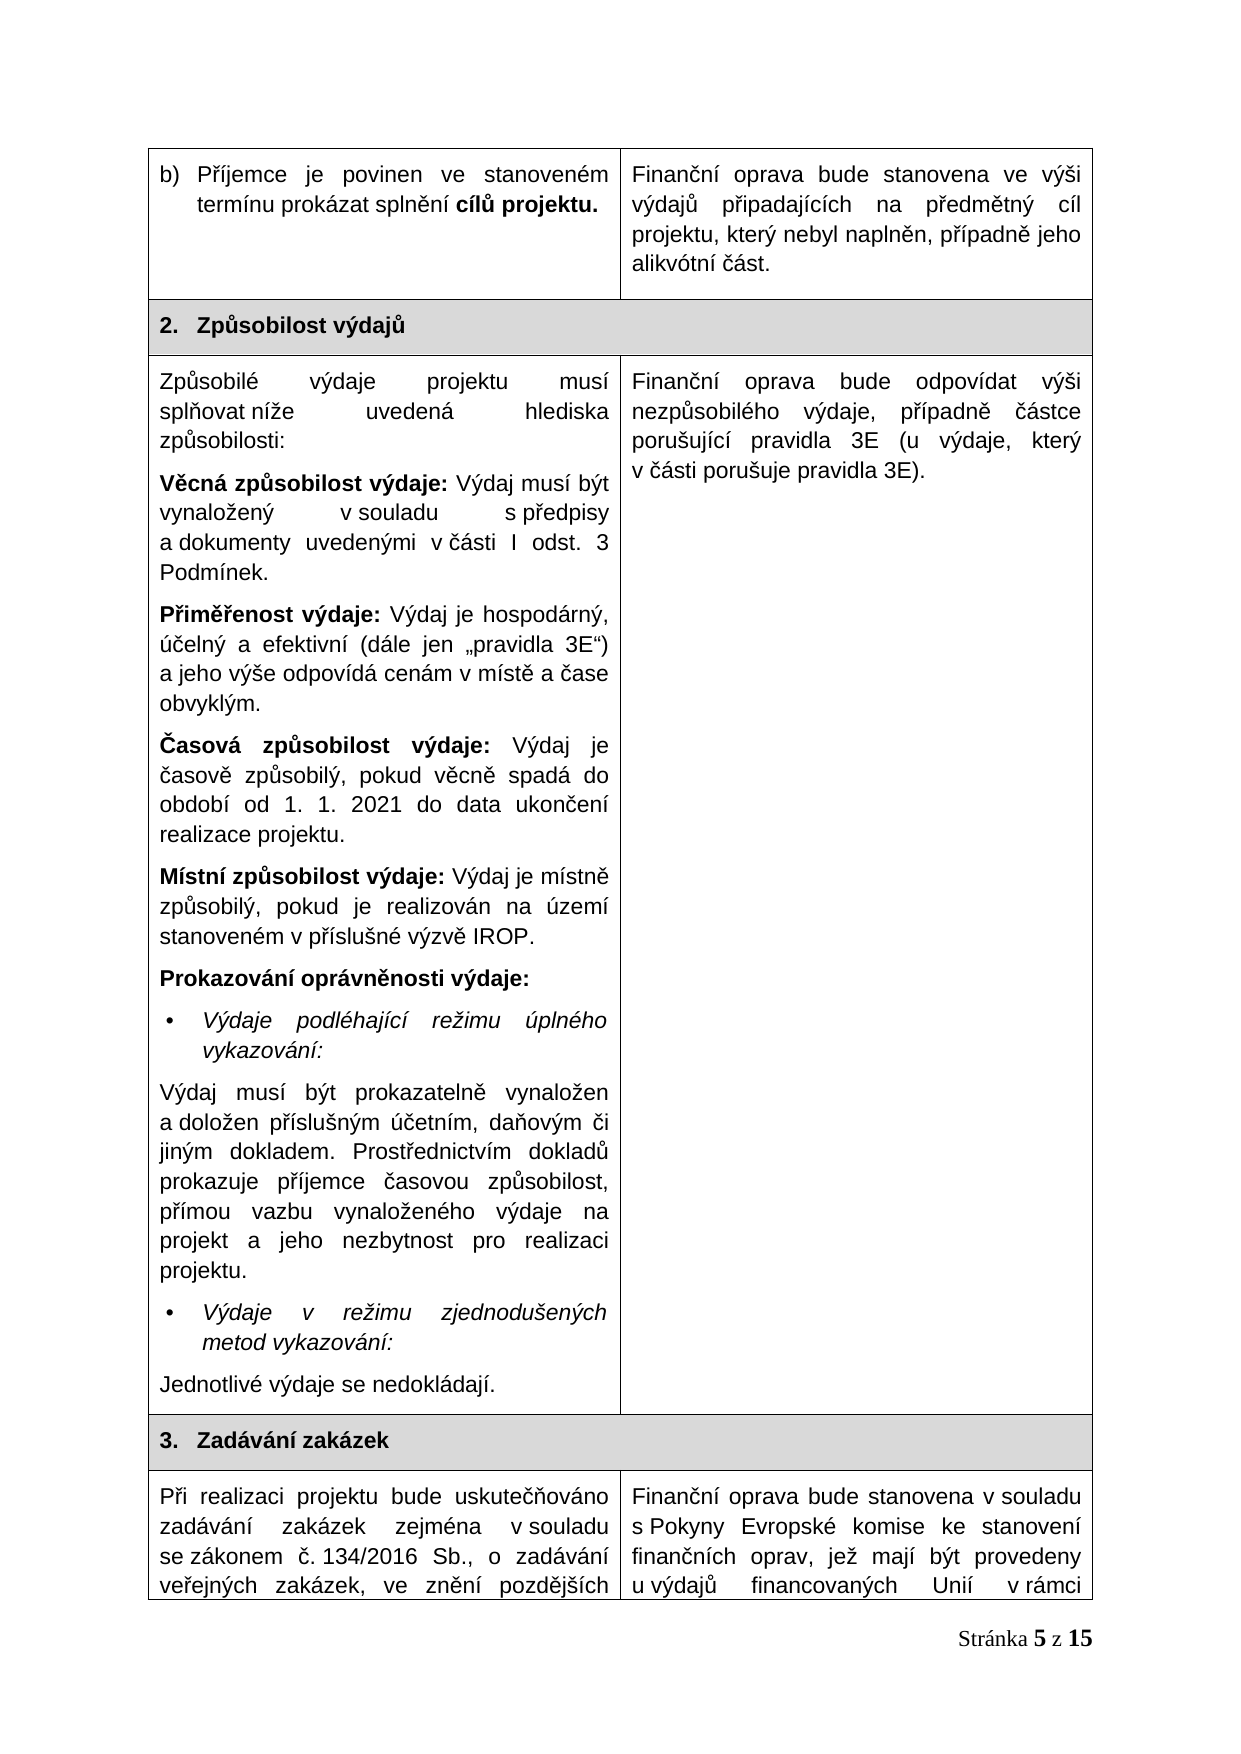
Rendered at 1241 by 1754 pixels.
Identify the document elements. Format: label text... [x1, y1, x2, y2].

table_cell Finanční oprava bude odpovídat výši nezpůsobilého výdaje, případně částce porušující pravidla 3E (u výdaje, který v části porušuje pravidla 3E). [621, 356, 1092, 1414]
table_cell Finanční oprava bude stanovena ve výši výdajů připadajících na předmětný cíl projektu, který nebyl naplněn, případně jeho alikvótní část. [621, 149, 1092, 298]
table_cell Způsobilé výdaje projektu musí splňovat níže uvedená hlediska způsobilosti: Věcná způsobilost výdaje: Výdaj musí být vynaložený v souladu s předpisy a dokumenty uvedenými v části I odst. 3 Podmínek. Přiměřenost výdaje: Výdaj je hospodárný, účelný a efektivní (dále jen „pravidla 3E“) a jeho výše odpovídá cenám v místě a čase obvyklým. Časová způsobilost výdaje: Výdaj je časově způsobilý, pokud věcně spadá do období od 1. 1. 2021 do data ukončení realizace projektu. Místní způsobilost výdaje: Výdaj je místně způsobilý, pokud je realizován na území stanoveném v příslušné výzvě IROP. Prokazování oprávněnosti výdaje: Výdaje podléhající režimu úplného vykazování: Výdaj musí být prokazatelně vynaložen a doložen příslušným účetním, daňovým či jiným dokladem. Prostřednictvím dokladů prokazuje příjemce časovou způsobilost, přímou vazbu vynaloženého výdaje na projekt a jeho nezbytnost pro realizaci projektu. Výdaje v režimu zjednodušených metod vykazování: Jednotlivé výdaje se nedokládají. [149, 356, 620, 1414]
table_cell Příjemce je povinen ve stanoveném termínu prokázat splnění cílů projektu. [149, 149, 620, 298]
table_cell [621, 1471, 1092, 1599]
table_cell Zadávání zakázek [149, 1415, 1092, 1470]
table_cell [149, 1471, 620, 1599]
table_cell Způsobilost výdajů [149, 300, 1092, 354]
